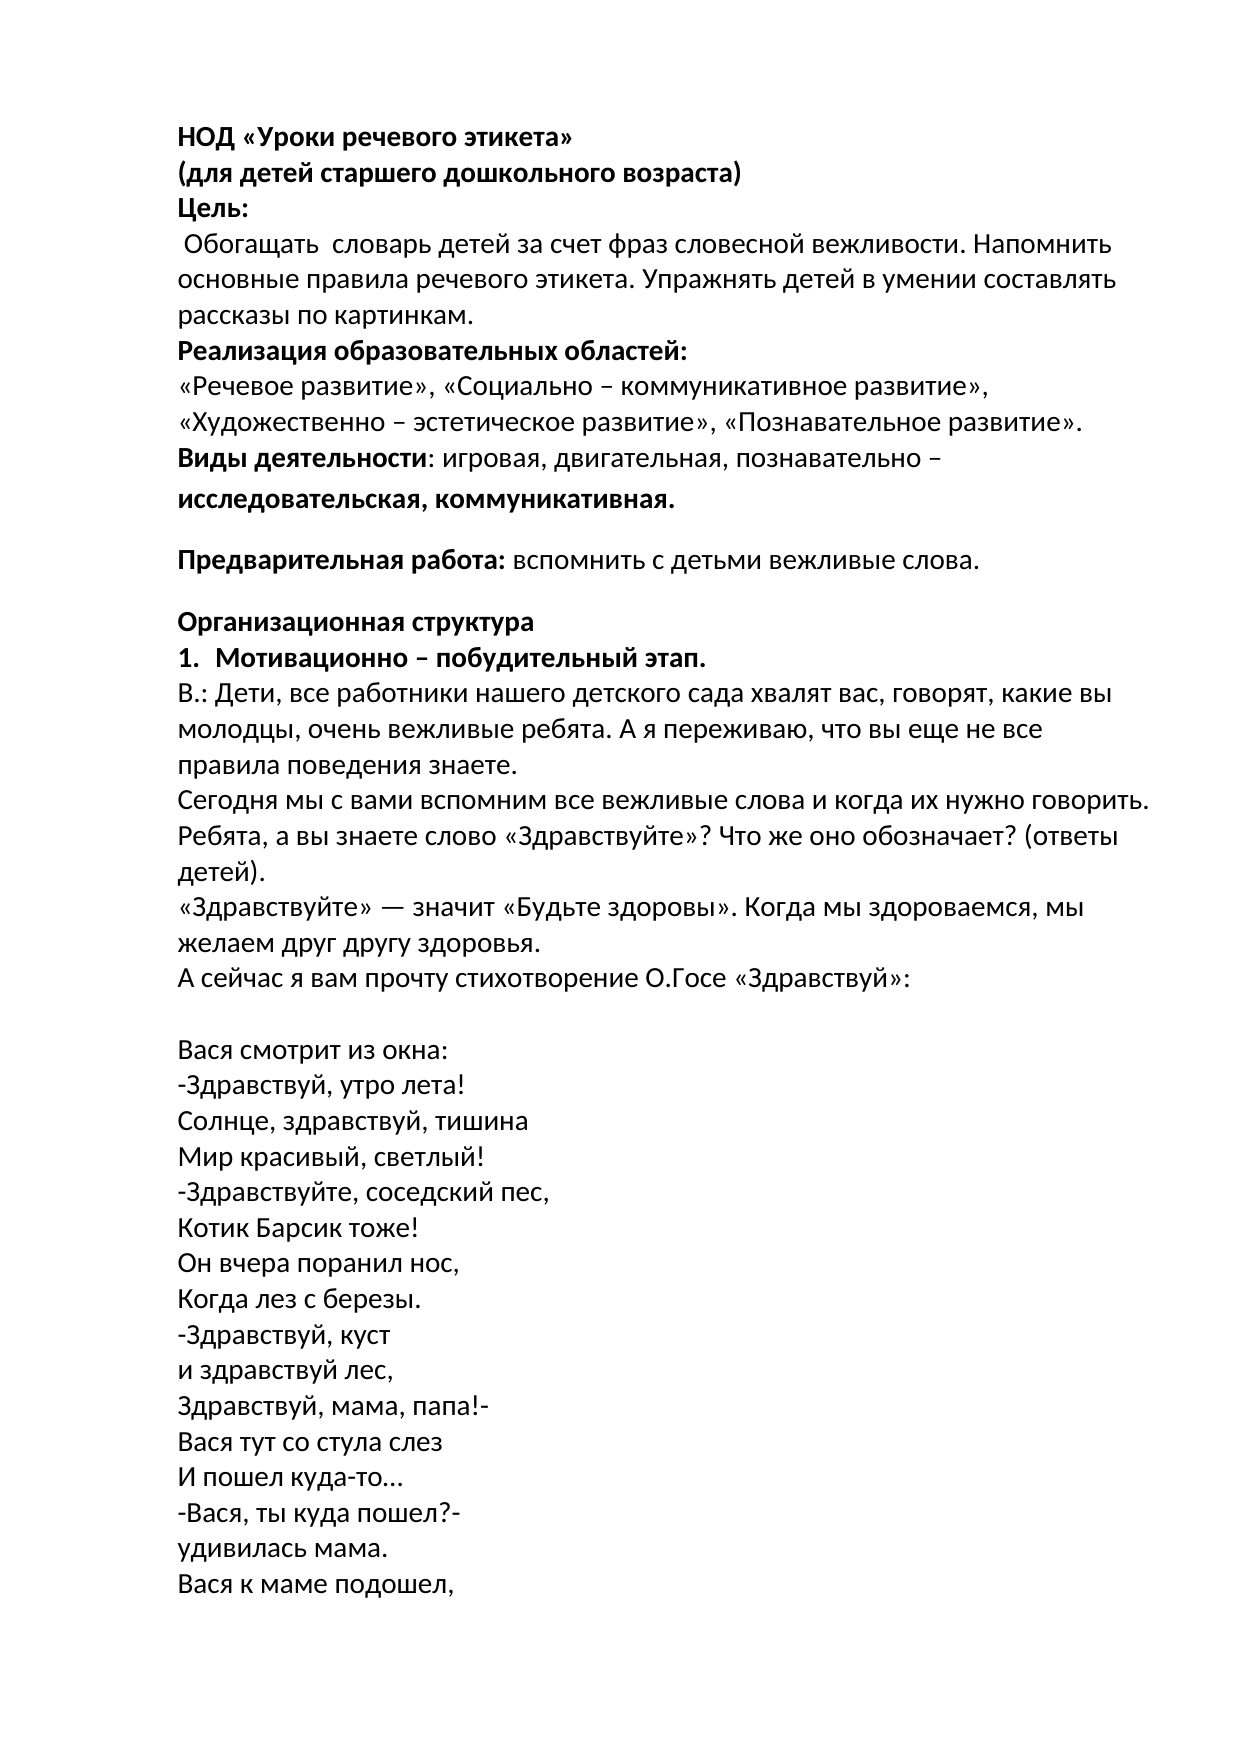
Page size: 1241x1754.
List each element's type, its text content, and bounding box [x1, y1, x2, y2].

text Цель: [177, 189, 1152, 225]
text Организационная структура [177, 603, 1152, 639]
text удивилась мама. [177, 1529, 1152, 1565]
text Мир красивый, светлый! [177, 1138, 1152, 1173]
text Обогащать словарь детей за счет фраз словесной вежливости. Напомнить основные правила речевого этикета. Упражнять детей в умении составлять рассказы по картинкам. [177, 225, 1152, 332]
text В.: Дети, все работники нашего детского сада хвалят вас, говорят, какие вы молодцы, очень вежливые ребята. А я переживаю, что вы еще не все правила поведения знаете. [177, 674, 1152, 781]
text «Речевое развитие», «Социально – коммуникативное развитие», «Художественно – эстетическое развитие», «Познавательное развитие». [177, 367, 1152, 439]
text Виды деятельности: игровая, двигательная, познавательно – исследовательская, коммуникативная. [177, 439, 1152, 515]
text -Вася, ты куда пошел?- [177, 1494, 1152, 1529]
text -Здравствуйте, соседский пес, [177, 1173, 1152, 1209]
text Вася тут со стула слез [177, 1423, 1152, 1458]
text Ребята, а вы знаете слово «Здравствуйте»? Что же оно обозначает? (ответы детей). [177, 817, 1152, 888]
list Мотивационно – побудительный этап. [177, 639, 1152, 674]
text А сейчас я вам прочту стихотворение О.Госе «Здравствуй»: [177, 959, 1152, 995]
text НОД «Уроки речевого этикета» [177, 118, 1152, 154]
text Вася смотрит из окна: [177, 1031, 1152, 1066]
text -Здравствуй, утро лета! [177, 1066, 1152, 1102]
text Когда лез с березы. [177, 1280, 1152, 1316]
text Котик Барсик тоже! [177, 1209, 1152, 1244]
text Вася к маме подошел, [177, 1565, 1152, 1601]
text Солнце, здравствуй, тишина [177, 1102, 1152, 1138]
text «Здравствуйте» — значит «Будьте здоровы». Когда мы здороваемся, мы желаем друг другу здоровья. [177, 888, 1152, 959]
text И пошел куда-то… [177, 1458, 1152, 1494]
text Сегодня мы с вами вспомним все вежливые слова и когда их нужно говорить. [177, 781, 1152, 817]
text и здравствуй лес, [177, 1351, 1152, 1387]
text (для детей старшего дошкольного возраста) [177, 154, 1152, 189]
text Он вчера поранил нос, [177, 1244, 1152, 1280]
text Здравствуй, мама, папа!- [177, 1387, 1152, 1423]
text Реализация образовательных областей: [177, 332, 1152, 367]
text Предварительная работа: вспомнить с детьми вежливые слова. [177, 541, 1152, 577]
text -Здравствуй, куст [177, 1316, 1152, 1351]
